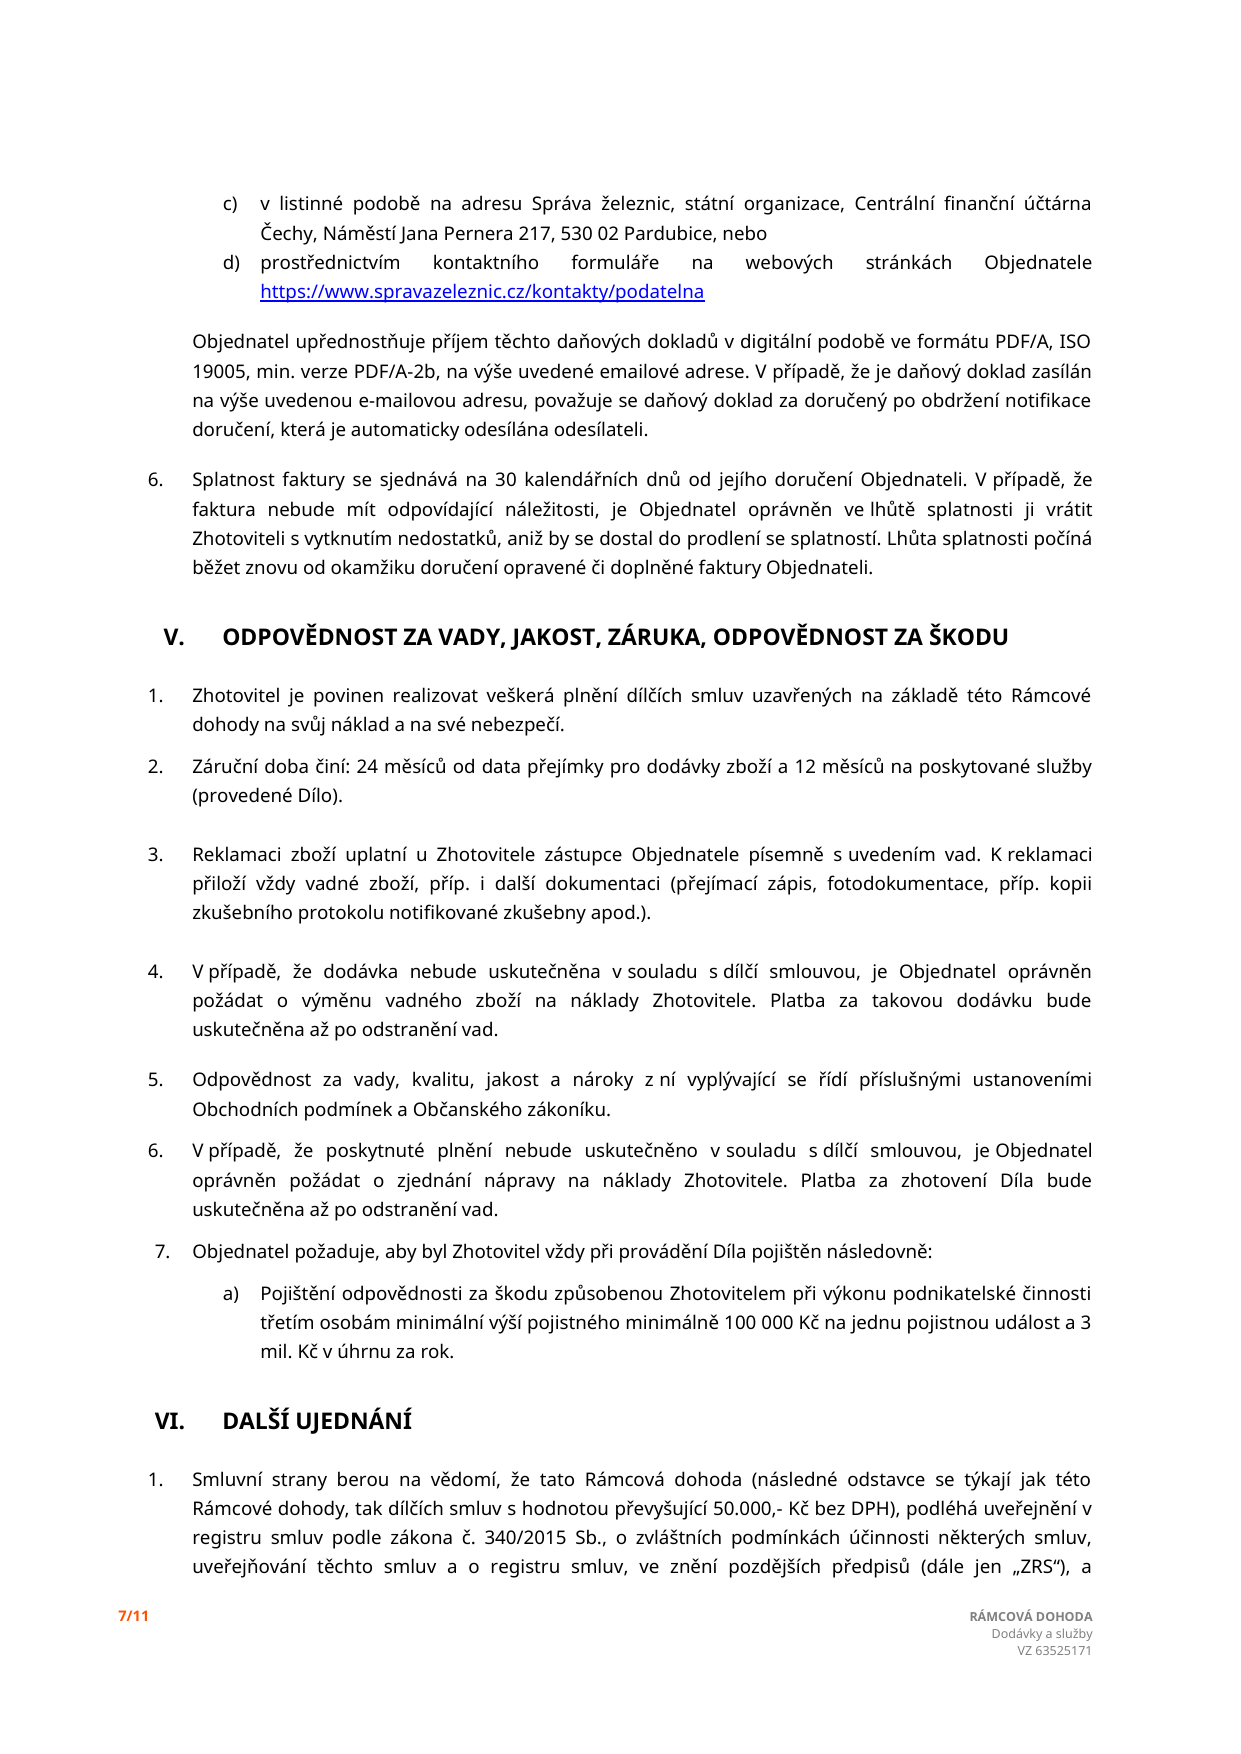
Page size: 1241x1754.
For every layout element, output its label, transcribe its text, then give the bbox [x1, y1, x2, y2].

list Reklamaci zboží uplatní u Zhotovitele zástupce Objednatele písemně s uvedením vad. K reklamaci přiloží vždy vadné zboží, příp. i další dokumentaci (přejímací zápis, fotodokumentace, příp. kopii zkušebního protokolu notifikované zkušebny apod.). [148, 841, 1093, 925]
list Záruční doba činí: 24 měsíců od data přejímky pro dodávky zboží a 12 měsíců na poskytované služby (provedené Dílo). [148, 753, 1093, 808]
text Objednatel upřednostňuje příjem těchto daňových dokladů v digitální podobě ve formátu PDF/A, ISO 19005, min. verze PDF/A-2b, na výše uvedené emailové adrese. V případě, že je daňový doklad zasílán na výše uvedenou e-mailovou adresu, považuje se daňový doklad za doručený po obdržení notifikace doručení, která je automaticky odesílána odesílateli. [192, 329, 1093, 442]
list V případě, že dodávka nebude uskutečněna v souladu s dílčí smlouvou, je Objednatel oprávněn požádat o výměnu vadného zboží na náklady Zhotovitele. Platba za takovou dodávku bude uskutečněna až po odstranění vad. [148, 958, 1093, 1042]
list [148, 1466, 1093, 1579]
list prostřednictvím kontaktního formuláře na webových stránkách Objednatele https://www.spravazeleznic.cz/kontakty/podatelna [223, 249, 1093, 304]
list V případě, že poskytnuté plnění nebude uskutečněno v souladu s dílčí smlouvou, je Objednatel oprávněn požádat o zjednání nápravy na náklady Zhotovitele. Platba za zhotovení Díla bude uskutečněna až po odstranění vad. [148, 1138, 1093, 1222]
list DALŠÍ UJEDNÁNÍ [185, 1405, 1093, 1436]
list v listinné podobě na adresu Správa železnic, státní organizace, Centrální finanční účtárna Čechy, Náměstí Jana Pernera 217, 530 02 Pardubice, nebo [223, 191, 1093, 246]
list Pojištění odpovědnosti za škodu způsobenou Zhotovitelem při výkonu podnikatelské činnosti třetím osobám minimální výší pojistného minimálně 100 000 Kč na jednu pojistnou událost a 3 mil. Kč v úhrnu za rok. [223, 1280, 1093, 1364]
list Objednatel požaduje, aby byl Zhotovitel vždy při provádění Díla pojištěn následovně: [154, 1238, 1093, 1263]
list Odpovědnost za vady, kvalitu, jakost a nároky z ní vyplývající se řídí příslušnými ustanoveními Obchodních podmínek a Občanského zákoníku. [148, 1067, 1093, 1121]
list Zhotovitel je povinen realizovat veškerá plnění dílčích smluv uzavřených na základě této Rámcové dohody na svůj náklad a na své nebezpečí. [148, 682, 1093, 737]
subtitle Splatnost faktury se sjednává na 30 kalendářních dnů od jejího doručení Objednateli. V případě, že faktura nebude mít odpovídající náležitosti, je Objednatel oprávněn ve lhůtě splatnosti ji vrátit Zhotoviteli s vytknutím nedostatků, aniž by se dostal do prodlení se splatností. Lhůta splatnosti počíná běžet znovu od okamžiku doručení opravené či doplněné faktury Objednateli. [148, 467, 1093, 580]
list ODPOVĚDNOST ZA VADY, JAKOST, ZÁRUKA, ODPOVĚDNOST ZA ŠKODU [185, 621, 1093, 652]
